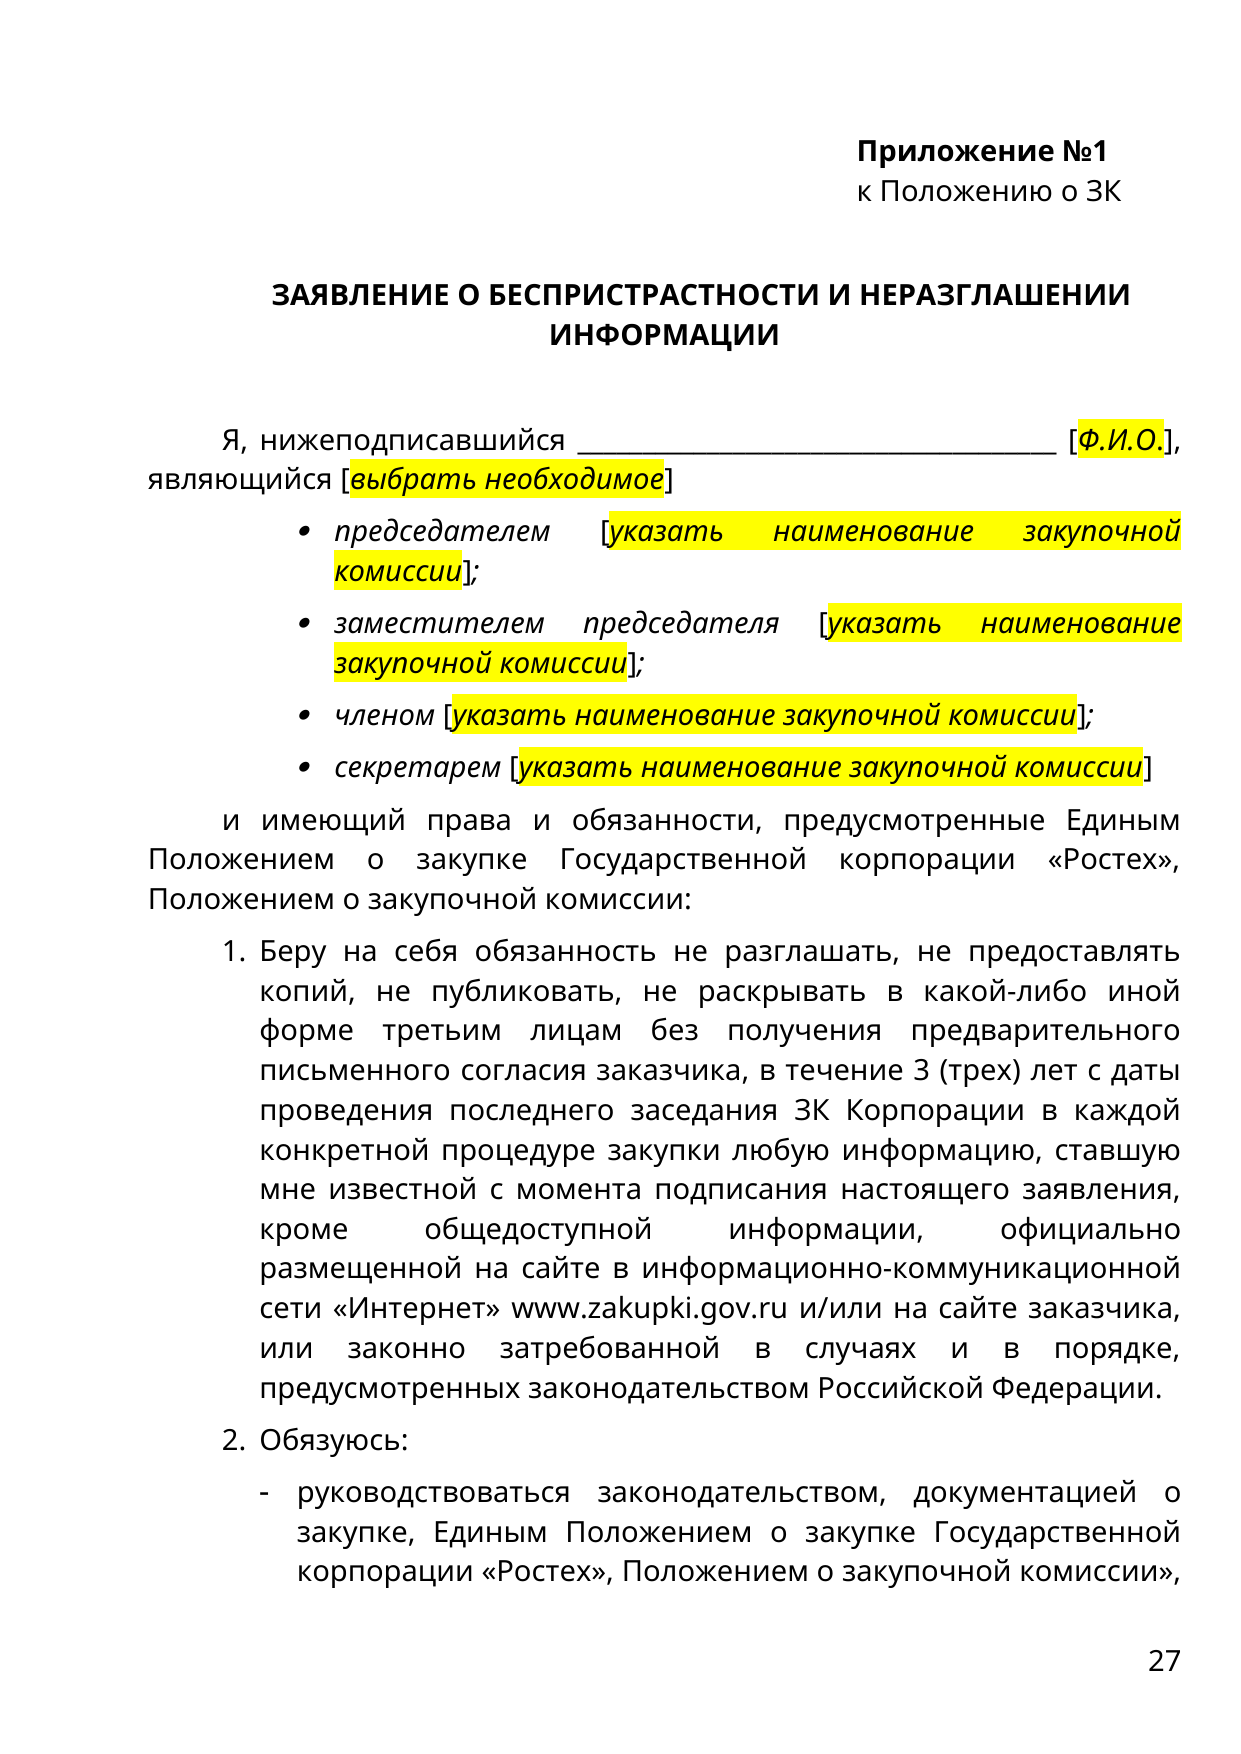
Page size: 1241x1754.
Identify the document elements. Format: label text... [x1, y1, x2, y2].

list Я, нижеподписавшийся _____________________________________ [Ф.И.О.], являющийся [выбрать необходимое] [148, 419, 1181, 498]
list членом [указать наименование закупочной комиссии]; [1077, 694, 1181, 734]
list ЗАЯВЛЕНИЕ О БЕСПРИСТРАСТНОСТИ И НЕРАЗГЛАШЕНИИ ИНФОРМАЦИИ [148, 275, 1181, 354]
list председателем [указать наименование закупочной комиссии]; [297, 511, 1181, 590]
list и имеющий права и обязанности, предусмотренные Единым Положением о закупке Государственной корпорации «Ростех», Положением о закупочной комиссии: [148, 799, 1181, 918]
list Беру на себя обязанность не разглашать, не предоставлять копий, не публиковать, не раскрывать в какой-либо иной форме третьим лицам без получения предварительного письменного согласия заказчика, в течение 3 (трех) лет с даты проведения последнего заседания ЗК Корпорации в каждой конкретной процедуре закупки любую информацию, ставшую мне известной с момента подписания настоящего заявления, кроме общедоступной информации, официально размещенной на сайте в информационно-коммуникационной сети «Интернет» www.zakupki.gov.ru и/или на сайте заказчика, или законно затребованной в случаях и в порядке, предусмотренных законодательством Российской Федерации. [222, 930, 1181, 1407]
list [259, 1471, 1181, 1590]
list заместителем председателя [указать наименование закупочной комиссии]; [297, 602, 1181, 682]
list Приложение №1 к Положению о ЗК [856, 131, 1181, 210]
list секретарем [указать наименование закупочной комиссии] [297, 747, 519, 786]
list Обязуюсь: [222, 1419, 1181, 1459]
list членом [указать наименование закупочной комиссии]; [297, 694, 452, 734]
